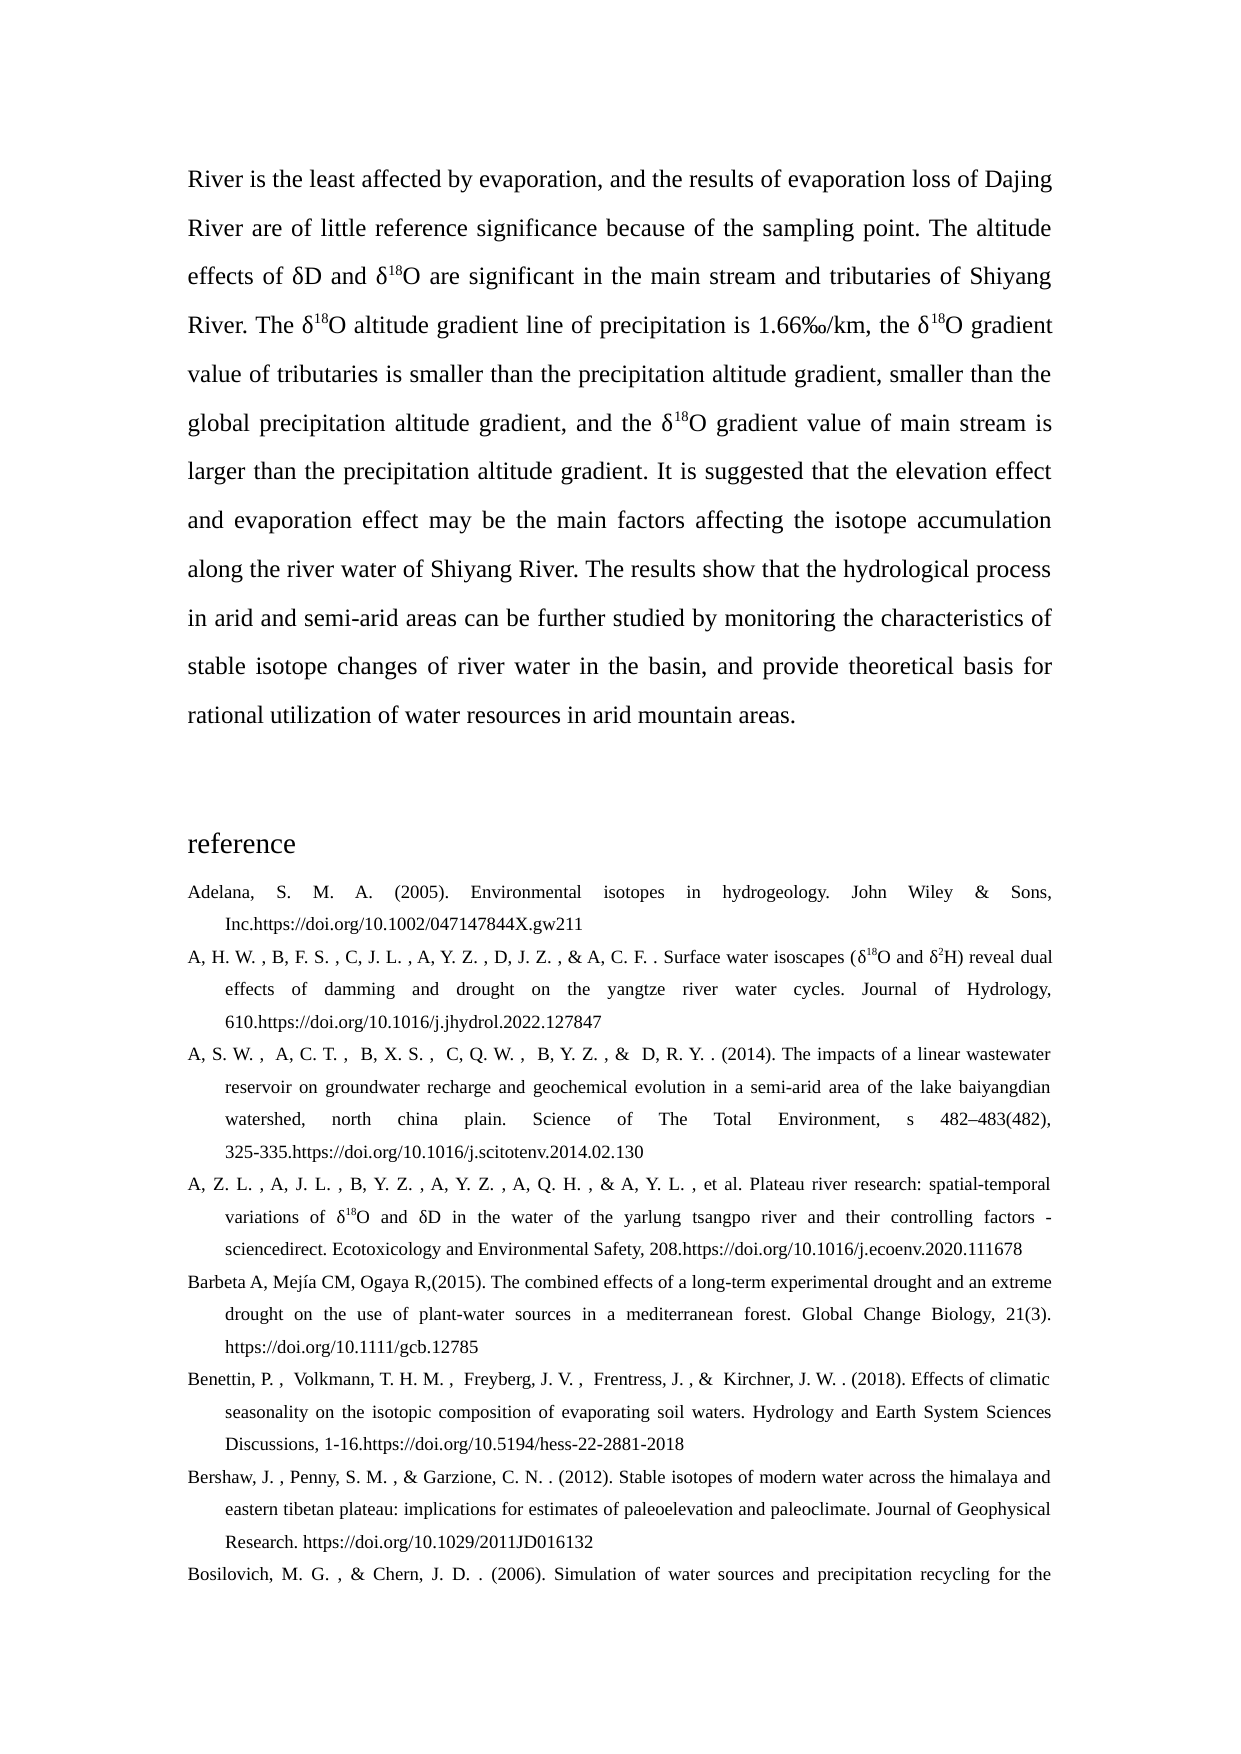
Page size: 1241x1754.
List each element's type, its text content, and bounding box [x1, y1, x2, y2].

text Barbeta A, Mejía CM, Ogaya R,(2015). The combined effects of a long‐term experimental drought and an extreme drought on the use of plant‐water sources in a mediterranean forest. Global Change Biology, 21(3). https://doi.org/10.1111/gcb.12785 [187, 1265, 1053, 1363]
text A, Z. L. , A, J. L. , B, Y. Z. , A, Y. Z. , A, Q. H. , & A, Y. L. , et al. Plateau river research: spatial-temporal variations of δ18O and δD in the water of the yarlung tsangpo river and their controlling factors - sciencedirect. Ecotoxicology and Environmental Safety, 208.https://doi.org/10.1016/j.ecoenv.2020.111678 [187, 1168, 1053, 1265]
text reference [187, 810, 1053, 875]
text Adelana, S. M. A. (2005). Environmental isotopes in hydrogeology. John Wiley & Sons, Inc.https://doi.org/10.1002/047147844X.gw211 [187, 875, 1053, 940]
text A, S. W. , A, C. T. , B, X. S. , C, Q. W. , B, Y. Z. , & D, R. Y. . (2014). The impacts of a linear wastewater reservoir on groundwater recharge and geochemical evolution in a semi-arid area of the lake baiyangdian watershed, north china plain. Science of The Total Environment, s 482–483(482), 325-335.https://doi.org/10.1016/j.scitotenv.2014.02.130 [187, 1038, 1053, 1168]
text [187, 162, 1053, 731]
text Benettin, P. , Volkmann, T. H. M. , Freyberg, J. V. , Frentress, J. , & Kirchner, J. W. . (2018). Effects of climatic seasonality on the isotopic composition of evaporating soil waters. Hydrology and Earth System Sciences Discussions, 1-16.https://doi.org/10.5194/hess-22-2881-2018 [187, 1363, 1053, 1460]
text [187, 1558, 1053, 1590]
text Bershaw, J. , Penny, S. M. , & Garzione, C. N. . (2012). Stable isotopes of modern water across the himalaya and eastern tibetan plateau: implications for estimates of paleoelevation and paleoclimate. Journal of Geophysical Research. https://doi.org/10.1029/2011JD016132 [187, 1460, 1053, 1558]
text A, H. W. , B, F. S. , C, J. L. , A, Y. Z. , D, J. Z. , & A, C. F. . Surface water isoscapes (δ18O and δ2H) reveal dual effects of damming and drought on the yangtze river water cycles. Journal of Hydrology, 610.https://doi.org/10.1016/j.jhydrol.2022.127847 [187, 940, 1053, 1038]
